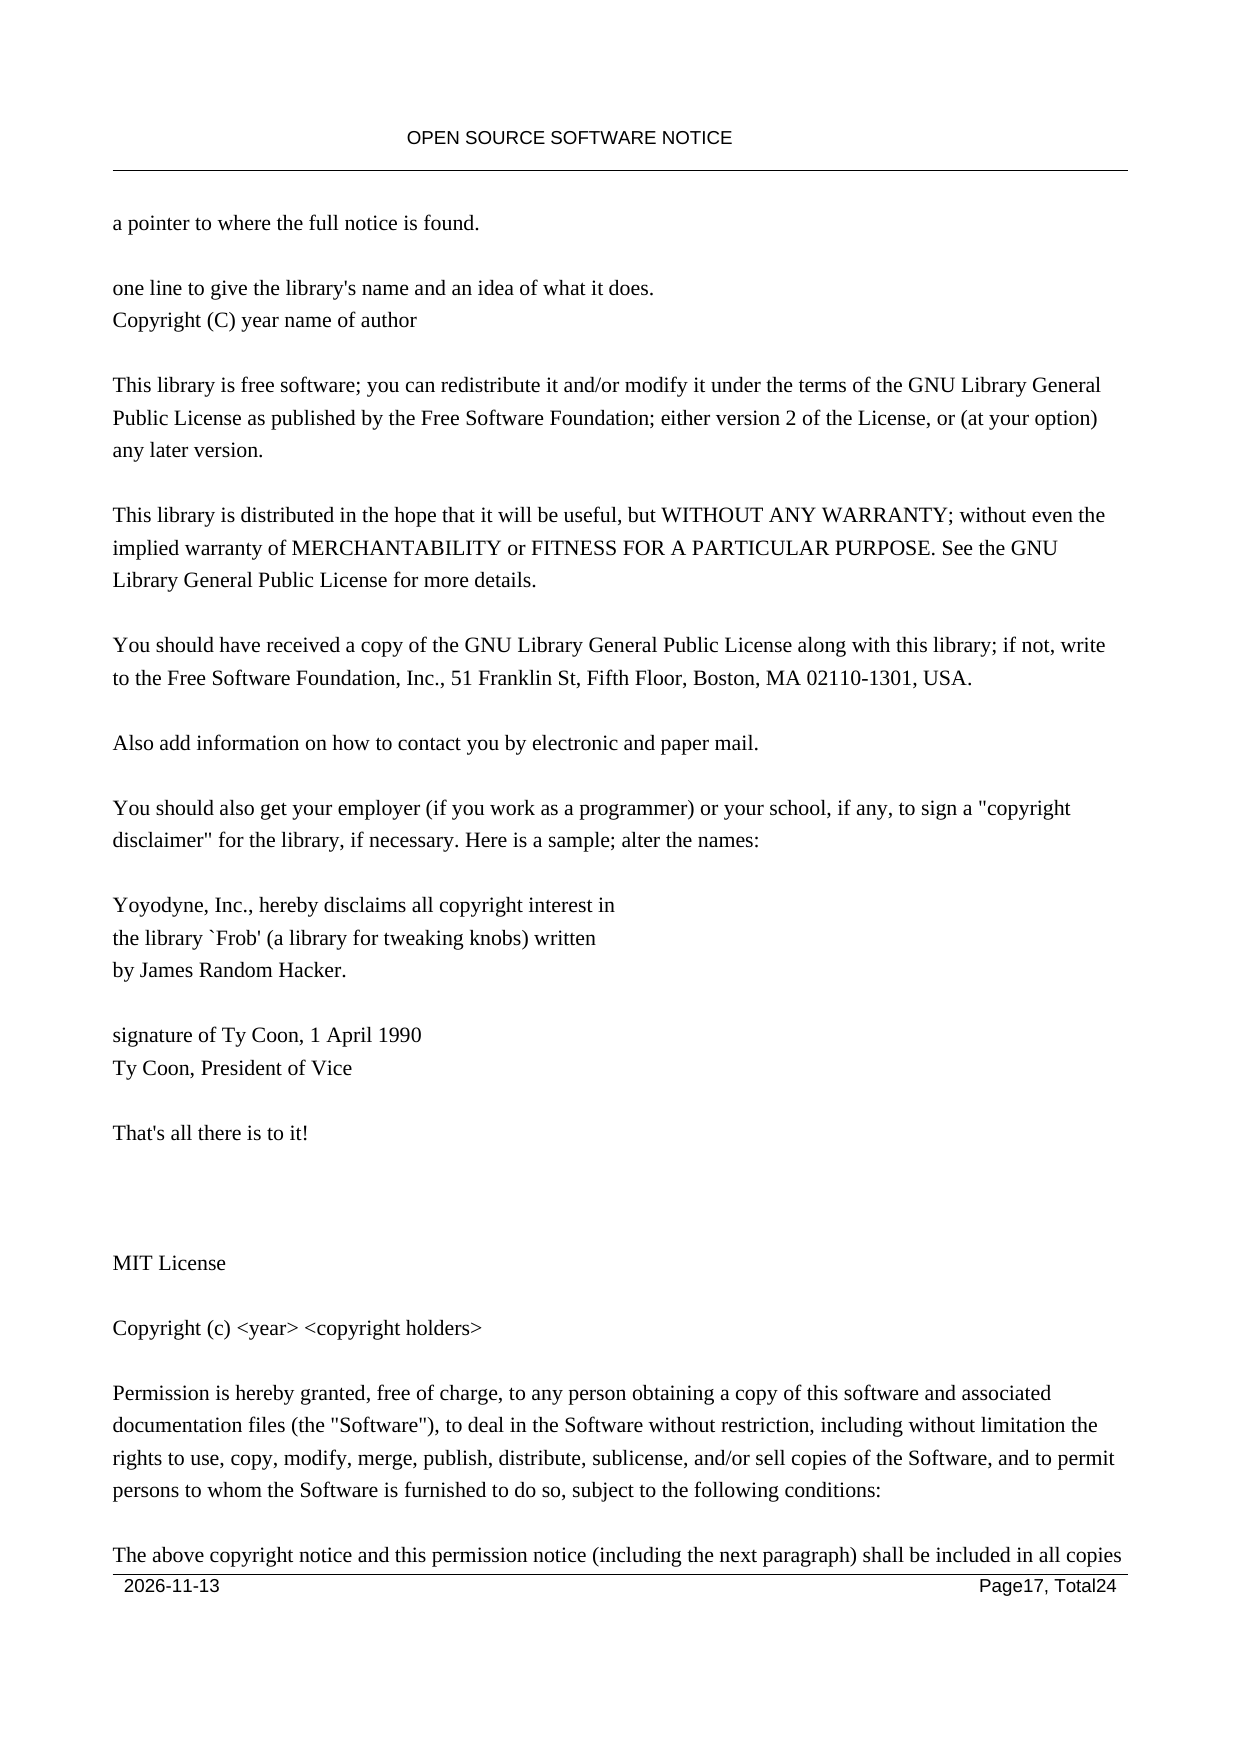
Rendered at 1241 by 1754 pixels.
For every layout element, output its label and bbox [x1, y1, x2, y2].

text [112, 206, 1128, 1571]
